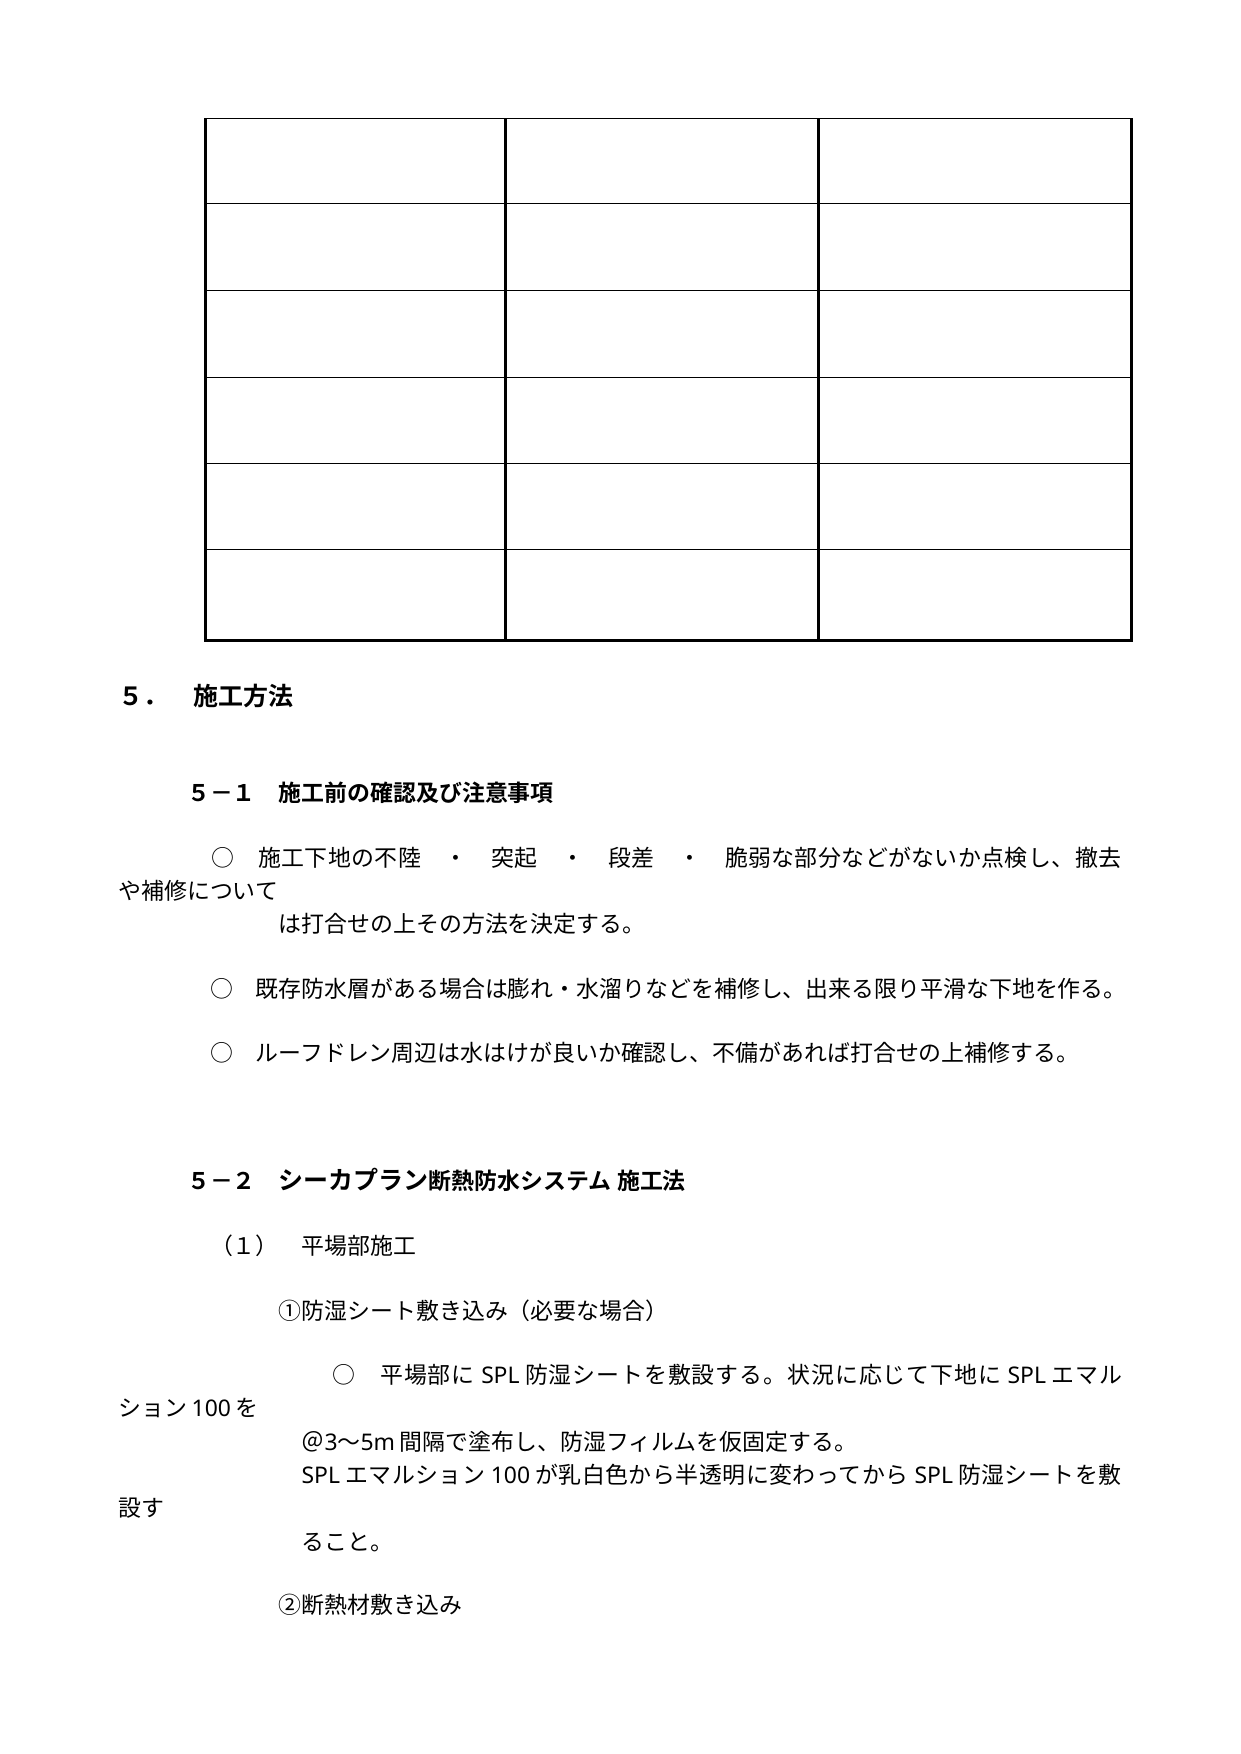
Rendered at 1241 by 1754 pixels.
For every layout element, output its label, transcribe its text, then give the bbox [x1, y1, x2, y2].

text ○ 施工下地の不陸 ・ 突起 ・ 段差 ・ 脆弱な部分などがないか点検し、撤去や補修について [118, 839, 1122, 906]
table_cell [507, 378, 817, 463]
table_cell [507, 550, 817, 639]
text ②断熱材敷き込み [118, 1587, 1122, 1620]
table_cell [820, 550, 1130, 639]
table_cell [820, 378, 1130, 463]
text ①防湿シート敷き込み（必要な場合） [118, 1292, 1122, 1326]
text ○ 平場部にSPL防湿シートを敷設する。状況に応じて下地にSPLエマルション100を [118, 1357, 1122, 1424]
table_cell [820, 291, 1130, 377]
table_cell [207, 119, 504, 203]
text ○ ルーフドレン周辺は水はけが良いか確認し、不備があれば打合せの上補修する。 [118, 1035, 1122, 1068]
table_cell [207, 204, 504, 290]
text ５． 施工方法 [118, 676, 1122, 713]
text （１） 平場部施工 [118, 1228, 1122, 1261]
table_cell [820, 119, 1130, 203]
table_cell [507, 204, 817, 290]
text ○ 既存防水層がある場合は膨れ・水溜りなどを補修し、出来る限り平滑な下地を作る。 [118, 971, 1122, 1004]
table_cell [207, 378, 504, 463]
table_cell [820, 204, 1130, 290]
table_cell [820, 464, 1130, 548]
text ５－２ シーカプラン断熱防水システム 施工法 [118, 1161, 1122, 1197]
table_cell [507, 291, 817, 377]
text は打合せの上その方法を決定する。 [118, 906, 1122, 939]
text SPLエマルション100が乳白色から半透明に変わってからSPL防湿シートを敷設す [118, 1457, 1122, 1523]
table_cell [507, 119, 817, 203]
table_cell [207, 550, 504, 639]
table_cell [507, 464, 817, 548]
table_cell [207, 291, 504, 377]
text ５－１ 施工前の確認及び注意事項 [118, 775, 1122, 808]
text ＠3～5m間隔で塗布し、防湿フィルムを仮固定する。 [118, 1424, 1122, 1457]
table_cell [207, 464, 504, 548]
text ること。 [118, 1523, 1122, 1557]
